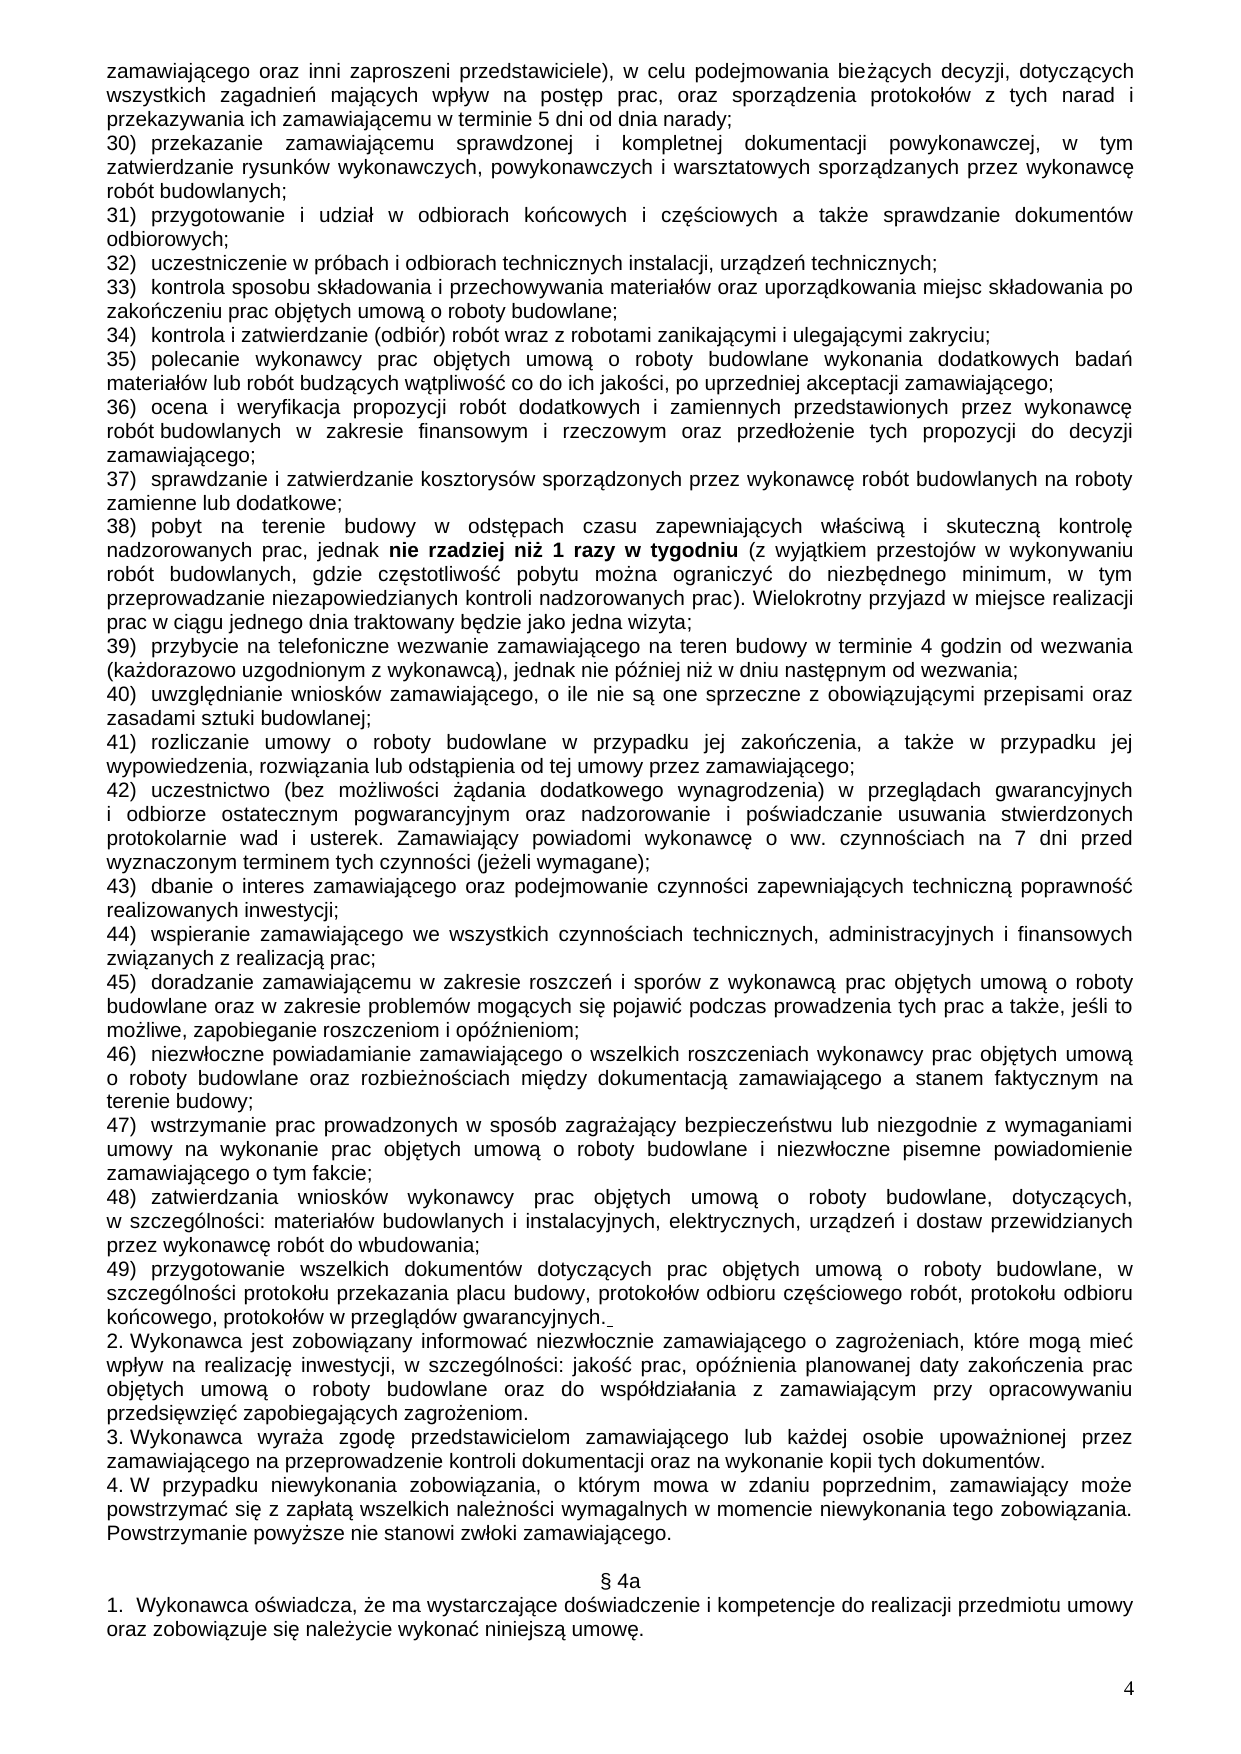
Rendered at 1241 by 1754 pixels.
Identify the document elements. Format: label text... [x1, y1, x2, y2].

list kontrola i zatwierdzanie (odbiór) robót wraz z robotami zanikającymi i ulegającymi zakryciu; [106, 323, 1134, 347]
text § 4a [106, 1568, 1134, 1592]
list Wykonawca oświadcza, że ma wystarczające doświadczenie i kompetencje do realizacji przedmiotu umowy oraz zobowiązuje się należycie wykonać niniejszą umowę. [106, 1592, 1134, 1640]
list doradzanie zamawiającemu w zakresie roszczeń i sporów z wykonawcą prac objętych umową o roboty budowlane oraz w zakresie problemów mogących się pojawić podczas prowadzenia tych prac a także, jeśli to możliwe, zapobieganie roszczeniom i opóźnieniom; [106, 969, 1134, 1041]
list uczestniczenie w próbach i odbiorach technicznych instalacji, urządzeń technicznych; [106, 251, 1134, 275]
list polecanie wykonawcy prac objętych umową o roboty budowlane wykonania dodatkowych badań materiałów lub robót budzących wątpliwość co do ich jakości, po uprzedniej akceptacji zamawiającego; [106, 347, 1134, 394]
list wspieranie zamawiającego we wszystkich czynnościach technicznych, administracyjnych i finansowych związanych z realizacją prac; [106, 922, 1134, 969]
list Wykonawca wyraża zgodę przedstawicielom zamawiającego lub każdej osobie upoważnionej przez zamawiającego na przeprowadzenie kontroli dokumentacji oraz na wykonanie kopii tych dokumentów. [106, 1425, 1134, 1473]
list przygotowanie i udział w odbiorach końcowych i częściowych a także sprawdzanie dokumentów odbiorowych; [106, 203, 1134, 251]
list Wykonawca jest zobowiązany informować niezwłocznie zamawiającego o zagrożeniach, które mogą mieć wpływ na realizację inwestycji, w szczególności: jakość prac, opóźnienia planowanej daty zakończenia prac objętych umową o roboty budowlane oraz do współdziałania z zamawiającym przy opracowywaniu przedsięwzięć zapobiegających zagrożeniom. [106, 1329, 1134, 1425]
list niezwłoczne powiadamianie zamawiającego o wszelkich roszczeniach wykonawcy prac objętych umową o roboty budowlane oraz rozbieżnościach między dokumentacją zamawiającego a stanem faktycznym na terenie budowy; [106, 1041, 1134, 1113]
list zatwierdzania wniosków wykonawcy prac objętych umową o roboty budowlane, dotyczących, w szczególności: materiałów budowlanych i instalacyjnych, elektrycznych, urządzeń i dostaw przewidzianych przez wykonawcę robót do wbudowania; [106, 1185, 1134, 1257]
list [106, 59, 1134, 131]
list rozliczanie umowy o roboty budowlane w przypadku jej zakończenia, a także w przypadku jej wypowiedzenia, rozwiązania lub odstąpienia od tej umowy przez zamawiającego; [106, 730, 1134, 778]
list pobyt na terenie budowy w odstępach czasu zapewniających właściwą i skuteczną kontrolę nadzorowanych prac, jednak nie rzadziej niż 1 razy w tygodniu (z wyjątkiem przestojów w wykonywaniu robót budowlanych, gdzie częstotliwość pobytu można ograniczyć do niezbędnego minimum, w tym przeprowadzanie niezapowiedzianych kontroli nadzorowanych prac). Wielokrotny przyjazd w miejsce realizacji prac w ciągu jednego dnia traktowany będzie jako jedna wizyta; [106, 514, 1134, 634]
list uczestnictwo (bez możliwości żądania dodatkowego wynagrodzenia) w przeglądach gwarancyjnych i odbiorze ostatecznym pogwarancyjnym oraz nadzorowanie i poświadczanie usuwania stwierdzonych protokolarnie wad i usterek. Zamawiający powiadomi wykonawcę o ww. czynnościach na 7 dni przed wyznaczonym terminem tych czynności (jeżeli wymagane); [106, 778, 1134, 874]
list dbanie o interes zamawiającego oraz podejmowanie czynności zapewniających techniczną poprawność realizowanych inwestycji; [106, 874, 1134, 922]
list ocena i weryfikacja propozycji robót dodatkowych i zamiennych przedstawionych przez wykonawcę robót budowlanych w zakresie finansowym i rzeczowym oraz przedłożenie tych propozycji do decyzji zamawiającego; [106, 394, 1134, 466]
list wstrzymanie prac prowadzonych w sposób zagrażający bezpieczeństwu lub niezgodnie z wymaganiami umowy na wykonanie prac objętych umową o roboty budowlane i niezwłoczne pisemne powiadomienie zamawiającego o tym fakcie; [106, 1113, 1134, 1185]
list przygotowanie wszelkich dokumentów dotyczących prac objętych umową o roboty budowlane, w szczególności protokołu przekazania placu budowy, protokołów odbioru częściowego robót, protokołu odbioru końcowego, protokołów w przeglądów gwarancyjnych. [106, 1257, 1134, 1329]
list przybycie na telefoniczne wezwanie zamawiającego na teren budowy w terminie 4 godzin od wezwania (każdorazowo uzgodnionym z wykonawcą), jednak nie później niż w dniu następnym od wezwania; [106, 634, 1134, 682]
list przekazanie zamawiającemu sprawdzonej i kompletnej dokumentacji powykonawczej, w tym zatwierdzanie rysunków wykonawczych, powykonawczych i warsztatowych sporządzanych przez wykonawcę robót budowlanych; [106, 131, 1134, 203]
list kontrola sposobu składowania i przechowywania materiałów oraz uporządkowania miejsc składowania po zakończeniu prac objętych umową o roboty budowlane; [106, 275, 1134, 323]
list uwzględnianie wniosków zamawiającego, o ile nie są one sprzeczne z obowiązującymi przepisami oraz zasadami sztuki budowlanej; [106, 682, 1134, 730]
list sprawdzanie i zatwierdzanie kosztorysów sporządzonych przez wykonawcę robót budowlanych na roboty zamienne lub dodatkowe; [106, 466, 1134, 514]
list W przypadku niewykonania zobowiązania, o którym mowa w zdaniu poprzednim, zamawiający może powstrzymać się z zapłatą wszelkich należności wymagalnych w momencie niewykonania tego zobowiązania. Powstrzymanie powyższe nie stanowi zwłoki zamawiającego. [106, 1473, 1134, 1544]
